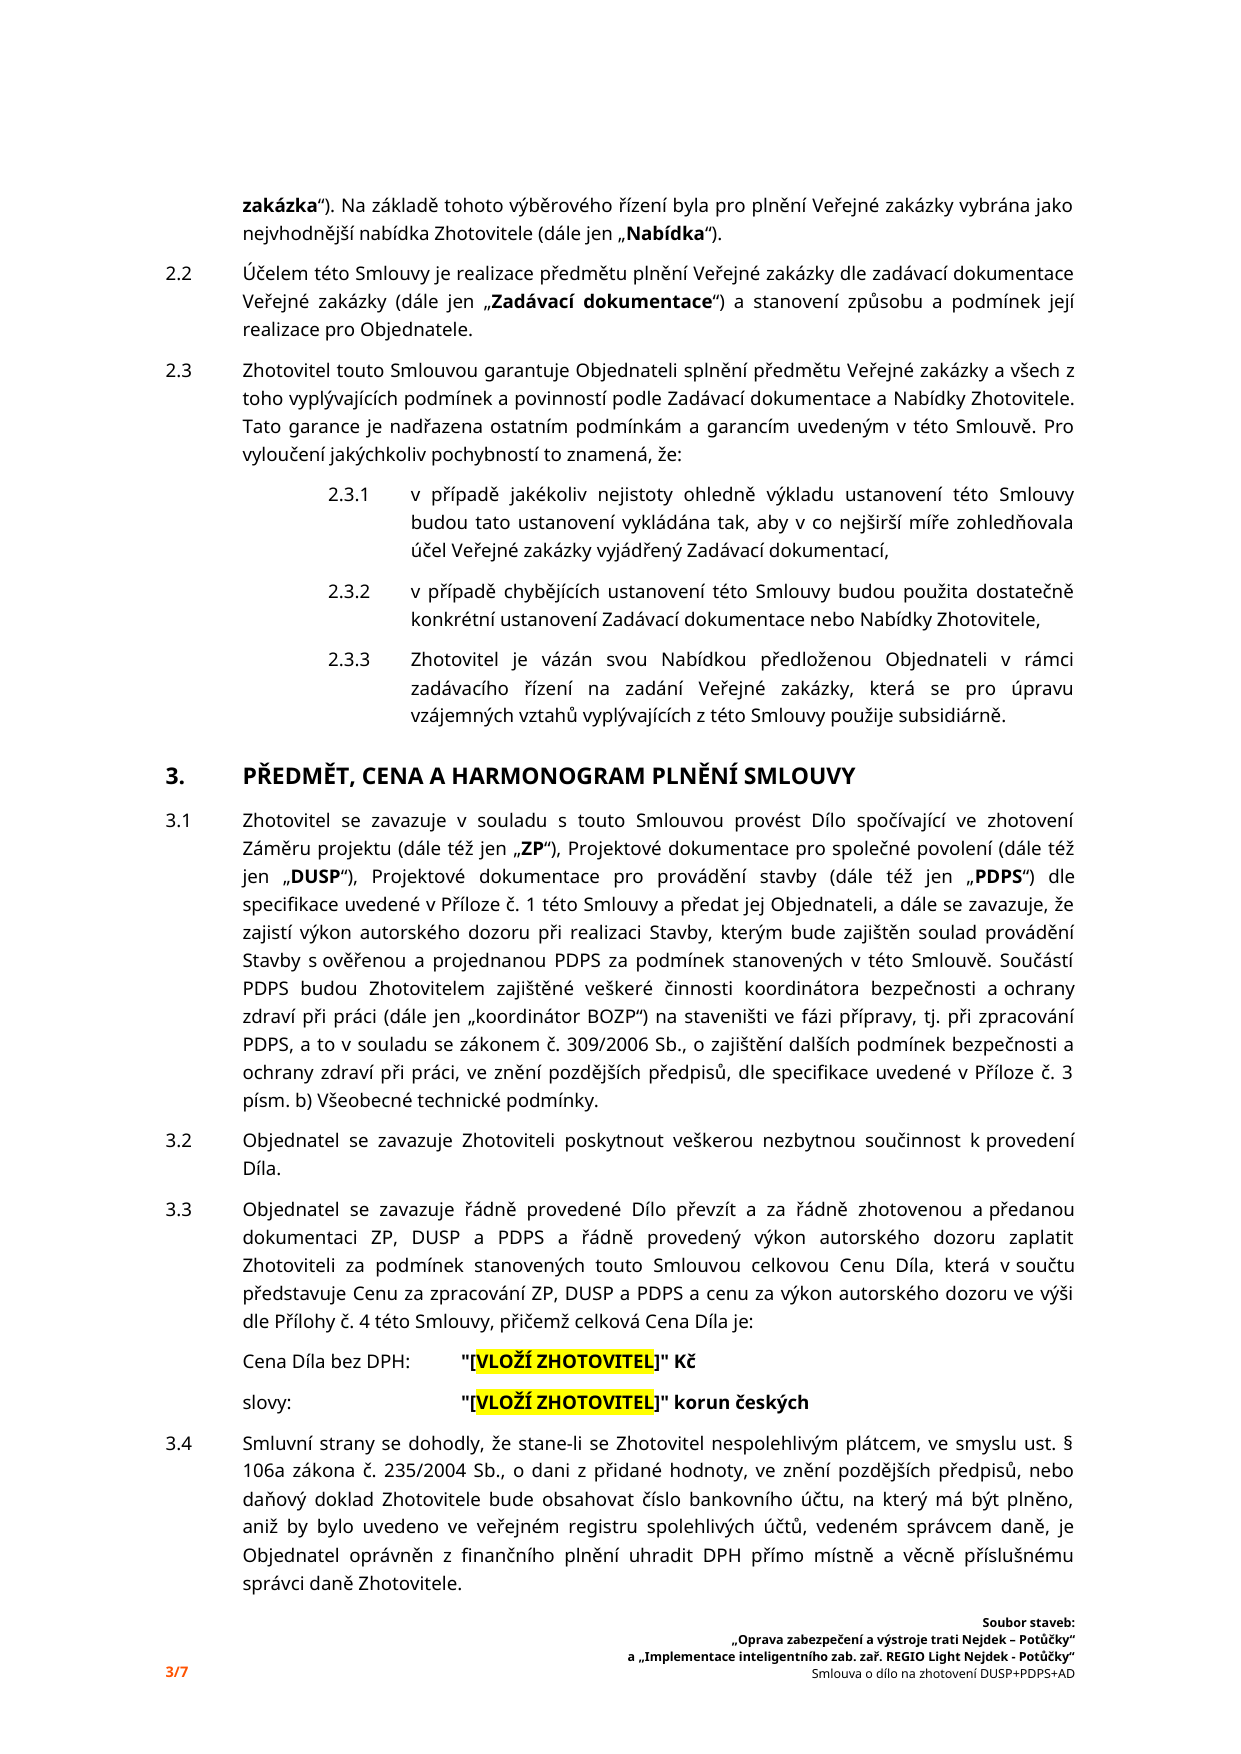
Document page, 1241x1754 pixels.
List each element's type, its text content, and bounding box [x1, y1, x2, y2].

text Zhotovitel se zavazuje v souladu s touto Smlouvou provést Dílo spočívající ve zhotovení Záměru projektu (dále též jen „ZP“), Projektové dokumentace pro společné povolení (dále též jen „DUSP“), Projektové dokumentace pro provádění stavby (dále též jen „PDPS“) dle specifikace uvedené v Příloze č. 1 této Smlouvy a předat jej Objednateli, a dále se zavazuje, že zajistí výkon autorského dozoru při realizaci Stavby, kterým bude zajištěn soulad provádění Stavby s ověřenou a projednanou PDPS za podmínek stanovených v této Smlouvě. Součástí PDPS budou Zhotovitelem zajištěné veškeré činnosti koordinátora bezpečnosti a ochrany zdraví při práci (dále jen „koordinátor BOZP“) na staveništi ve fázi přípravy, tj. při zpracování PDPS, a to v souladu se zákonem č. 309/2006 Sb., o zajištění dalších podmínek bezpečnosti a ochrany zdraví při práci, ve znění pozdějších předpisů, dle specifikace uvedené v Příloze č. 3 písm. b) Všeobecné technické podmínky. [165, 807, 1075, 1113]
text Zhotovitel je vázán svou Nabídkou předloženou Objednateli v rámci zadávacího řízení na zadání Veřejné zakázky, která se pro úpravu vzájemných vztahů vyplývajících z této Smlouvy použije subsidiárně. [328, 647, 1075, 728]
text v případě chybějících ustanovení této Smlouvy budou použita dostatečně konkrétní ustanovení Zadávací dokumentace nebo Nabídky Zhotovitele, [328, 578, 1075, 632]
text Cena Díla bez DPH: "[VLOŽÍ ZHOTOVITEL]" Kč [242, 1349, 476, 1374]
text slovy: "[VLOŽÍ ZHOTOVITEL]" korun českých [242, 1389, 476, 1415]
text Smluvní strany se dohodly, že stane-li se Zhotovitel nespolehlivým plátcem, ve smyslu ust. § 106a zákona č. 235/2004 Sb., o dani z přidané hodnoty, ve znění pozdějších předpisů, nebo daňový doklad Zhotovitele bude obsahovat číslo bankovního účtu, na který má být plněno, aniž by bylo uvedeno ve veřejném registru spolehlivých účtů, vedeném správcem daně, je Objednatel oprávněn z finančního plnění uhradit DPH přímo místně a věcně příslušnému správci daně Zhotovitele. [165, 1430, 1075, 1595]
text Objednatel se zavazuje Zhotoviteli poskytnout veškerou nezbytnou součinnost k provedení Díla. [165, 1128, 1075, 1181]
text Zhotovitel touto Smlouvou garantuje Objednateli splnění předmětu Veřejné zakázky a všech z toho vyplývajících podmínek a povinností podle Zadávací dokumentace a Nabídky Zhotovitele. Tato garance je nadřazena ostatním podmínkám a garancím uvedeným v této Smlouvě. Pro vyloučení jakýchkoliv pochybností to znamená, že: [165, 357, 1075, 467]
text Cena Díla bez DPH: "[VLOŽÍ ZHOTOVITEL]" Kč [654, 1349, 1075, 1374]
text slovy: "[VLOŽÍ ZHOTOVITEL]" korun českých [654, 1389, 1075, 1415]
text Účelem této Smlouvy je realizace předmětu plnění Veřejné zakázky dle zadávací dokumentace Veřejné zakázky (dále jen „Zadávací dokumentace“) a stanovení způsobu a podmínek její realizace pro Objednatele. [165, 261, 1075, 342]
text v případě jakékoliv nejistoty ohledně výkladu ustanovení této Smlouvy budou tato ustanovení vykládána tak, aby v co nejširší míře zohledňovala účel Veřejné zakázky vyjádřený Zadávací dokumentací, [328, 482, 1075, 563]
text PŘEDMĚT, CENA A HARMONOGRAM PLNĚNÍ SMLOUVY [165, 760, 1075, 791]
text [165, 192, 1075, 246]
text Objednatel se zavazuje řádně provedené Dílo převzít a za řádně zhotovenou a předanou dokumentaci ZP, DUSP a PDPS a řádně provedený výkon autorského dozoru zaplatit Zhotoviteli za podmínek stanovených touto Smlouvou celkovou Cenu Díla, která v součtu představuje Cenu za zpracování ZP, DUSP a PDPS a cenu za výkon autorského dozoru ve výši dle Přílohy č. 4 této Smlouvy, přičemž celková Cena Díla je: [165, 1196, 1075, 1334]
